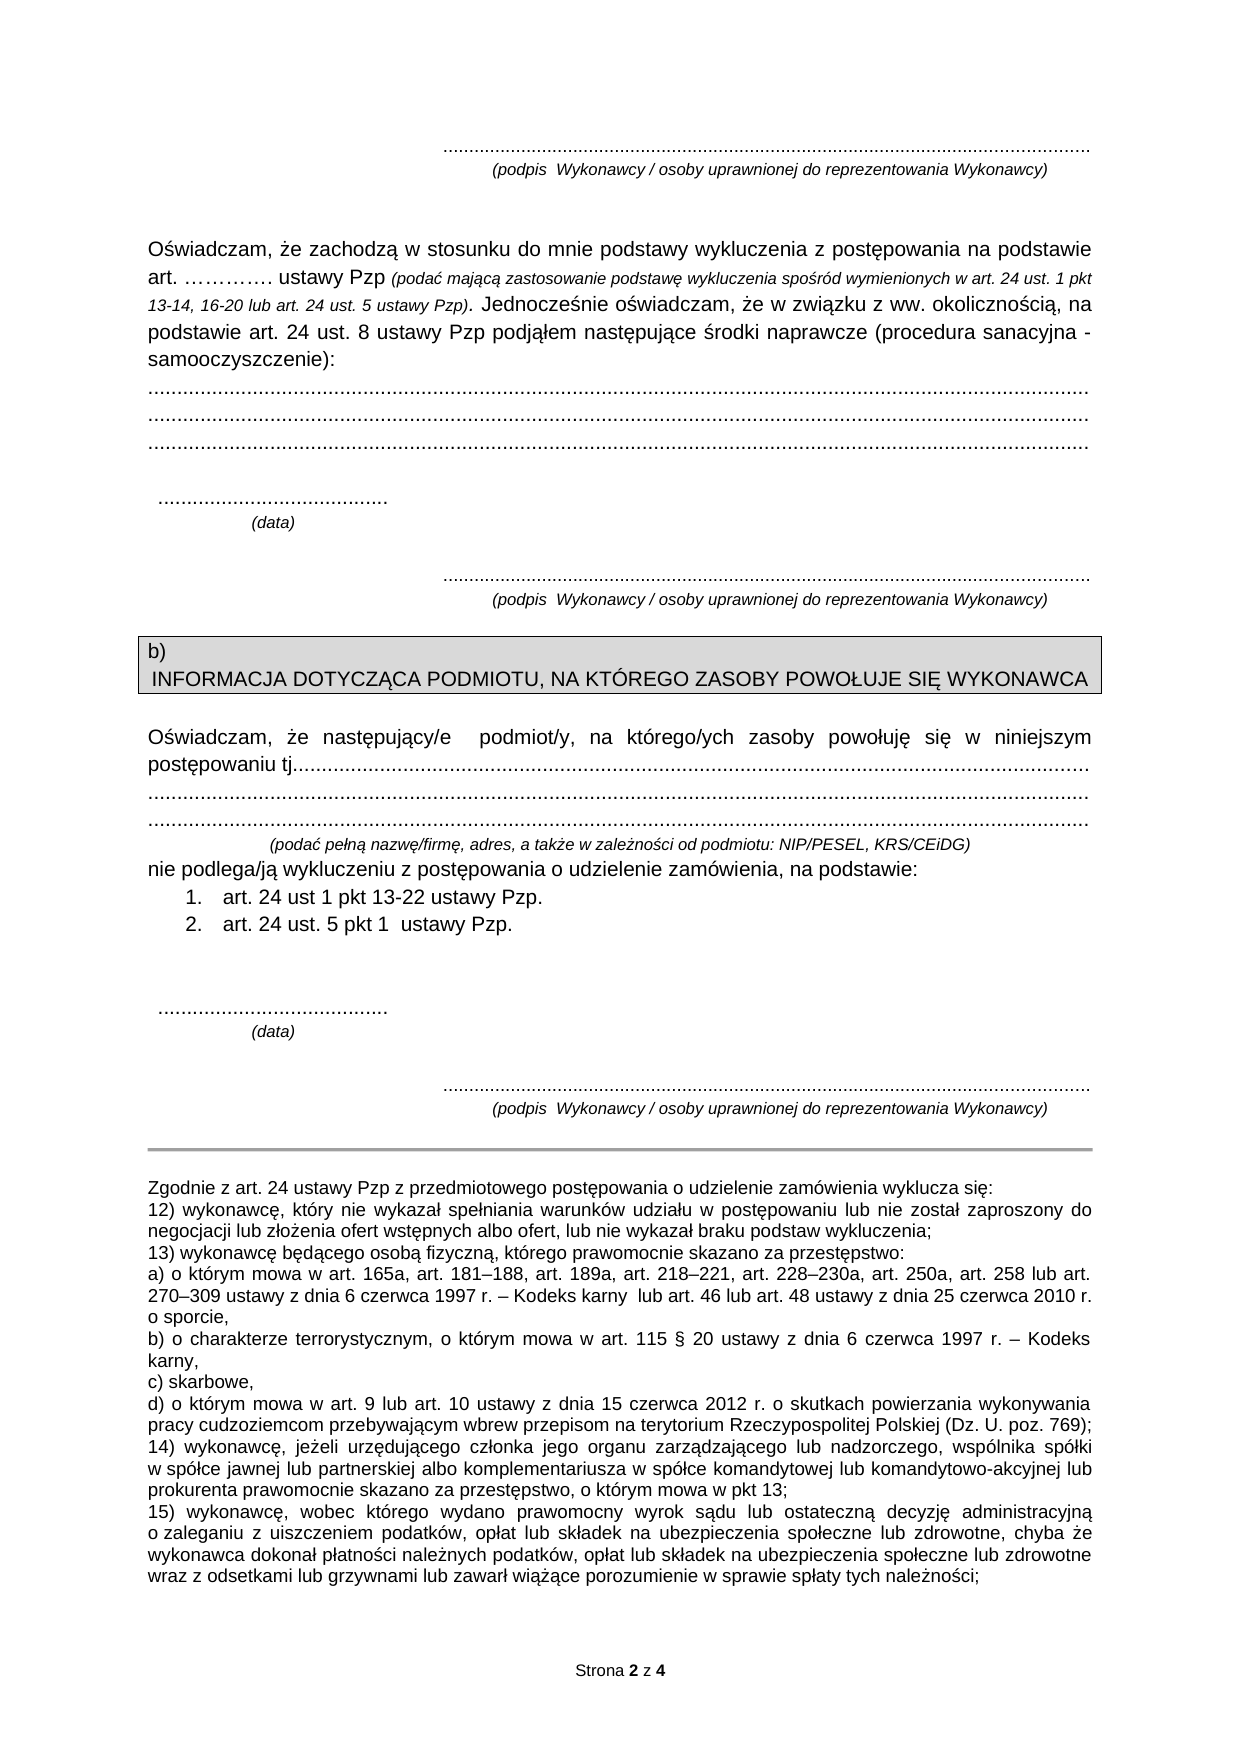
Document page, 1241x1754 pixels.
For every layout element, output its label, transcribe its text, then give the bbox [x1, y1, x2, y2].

text (podpis Wykonawcy / osoby uprawnionej do reprezentowania Wykonawcy) [443, 589, 1093, 608]
text 15) wykonawcę, wobec którego wydano prawomocny wyrok sądu lub ostateczną decyzję administracyjną o zaleganiu z uiszczeniem podatków, opłat lub składek na ubezpieczenia społeczne lub zdrowotne, chyba że wykonawca dokonał płatności należnych podatków, opłat lub składek na ubezpieczenia społeczne lub zdrowotne wraz z odsetkami lub grzywnami lub zawarł wiążące porozumienie w sprawie spłaty tych należności; [148, 1500, 1093, 1587]
text 14) wykonawcę, jeżeli urzędującego członka jego organu zarządzającego lub nadzorczego, wspólnika spółki w spółce jawnej lub partnerskiej albo komplementariusza w spółce komandytowej lub komandytowo-akcyjnej lub prokurenta prawomocnie skazano za przestępstwo, o którym mowa w pkt 13; [148, 1436, 1093, 1500]
text (podać pełną nazwę/firmę, adres, a także w zależności od podmiotu: NIP/PESEL, KRS/CEiDG) [148, 835, 1093, 854]
text Oświadczam, że następujący/e podmiot/y, na którego/ych zasoby powołuję się w niniejszym postępowaniu tj. [148, 725, 1093, 776]
text b) [139, 637, 1101, 663]
text ........................................ [148, 485, 399, 509]
text 13) wykonawcę będącego osobą fizyczną, którego prawomocnie skazano za przestępstwo: [148, 1242, 1093, 1263]
text (data) [148, 1022, 399, 1041]
text (podpis Wykonawcy / osoby uprawnionej do reprezentowania Wykonawcy) [443, 160, 1093, 179]
text nie podlega/ją wykluczeniu z postępowania o udzielenie zamówienia, na podstawie: [148, 857, 1093, 881]
list art. 24 ust. 5 pkt 1 ustawy Pzp. [185, 912, 1093, 936]
text (podpis Wykonawcy / osoby uprawnionej do reprezentowania Wykonawcy) [443, 1099, 1093, 1118]
text Oświadczam, że zachodzą w stosunku do mnie podstawy wykluczenia z postępowania na podstawie art. …………. ustawy Pzp (podać mającą zastosowanie podstawę wykluczenia spośród wymienionych w art. 24 ust. 1 pkt 13-14, 16-20 lub art. 24 ust. 5 ustawy Pzp). Jednocześnie oświadczam, że w związku z ww. okolicznością, na podstawie art. 24 ust. 8 ustawy Pzp podjąłem następujące środki naprawcze (procedura sanacyjna -samooczyszczenie): [148, 237, 1093, 371]
text d) o którym mowa w art. 9 lub art. 10 ustawy z dnia 15 czerwca 2012 r. o skutkach powierzania wykonywania pracy cudzoziemcom przebywającym wbrew przepisom na terytorium Rzeczypospolitej Polskiej (Dz. U. poz. 769); [148, 1393, 1093, 1436]
text b) o charakterze terrorystycznym, o którym mowa w art. 115 § 20 ustawy z dnia 6 czerwca 1997 r. – Kodeks karny, [148, 1328, 1093, 1371]
text (data) [148, 512, 399, 532]
text Zgodnie z art. 24 ustawy Pzp z przedmiotowego postępowania o udzielenie zamówienia wyklucza się: [148, 1177, 1093, 1198]
text ........................................ [148, 994, 399, 1018]
list art. 24 ust 1 pkt 13-22 ustawy Pzp. [185, 884, 1093, 908]
text a) o którym mowa w art. 165a, art. 181–188, art. 189a, art. 218–221, art. 228–230a, art. 250a, art. 258 lub art. 270–309 ustawy z dnia 6 czerwca 1997 r. – Kodeks karny lub art. 46 lub art. 48 ustawy z dnia 25 czerwca 2010 r. o sporcie, [148, 1263, 1093, 1328]
text 12) wykonawcę, który nie wykazał spełniania warunków udziału w postępowaniu lub nie został zaproszony do negocjacji lub złożenia ofert wstępnych albo ofert, lub nie wykazał braku podstaw wykluczenia; [148, 1198, 1093, 1242]
text c) skarbowe, [148, 1371, 1093, 1393]
text INFORMACJA DOTYCZĄCA PODMIOTU, NA KTÓREGO ZASOBY POWOŁUJE SIĘ WYKONAWCA [139, 663, 1101, 693]
